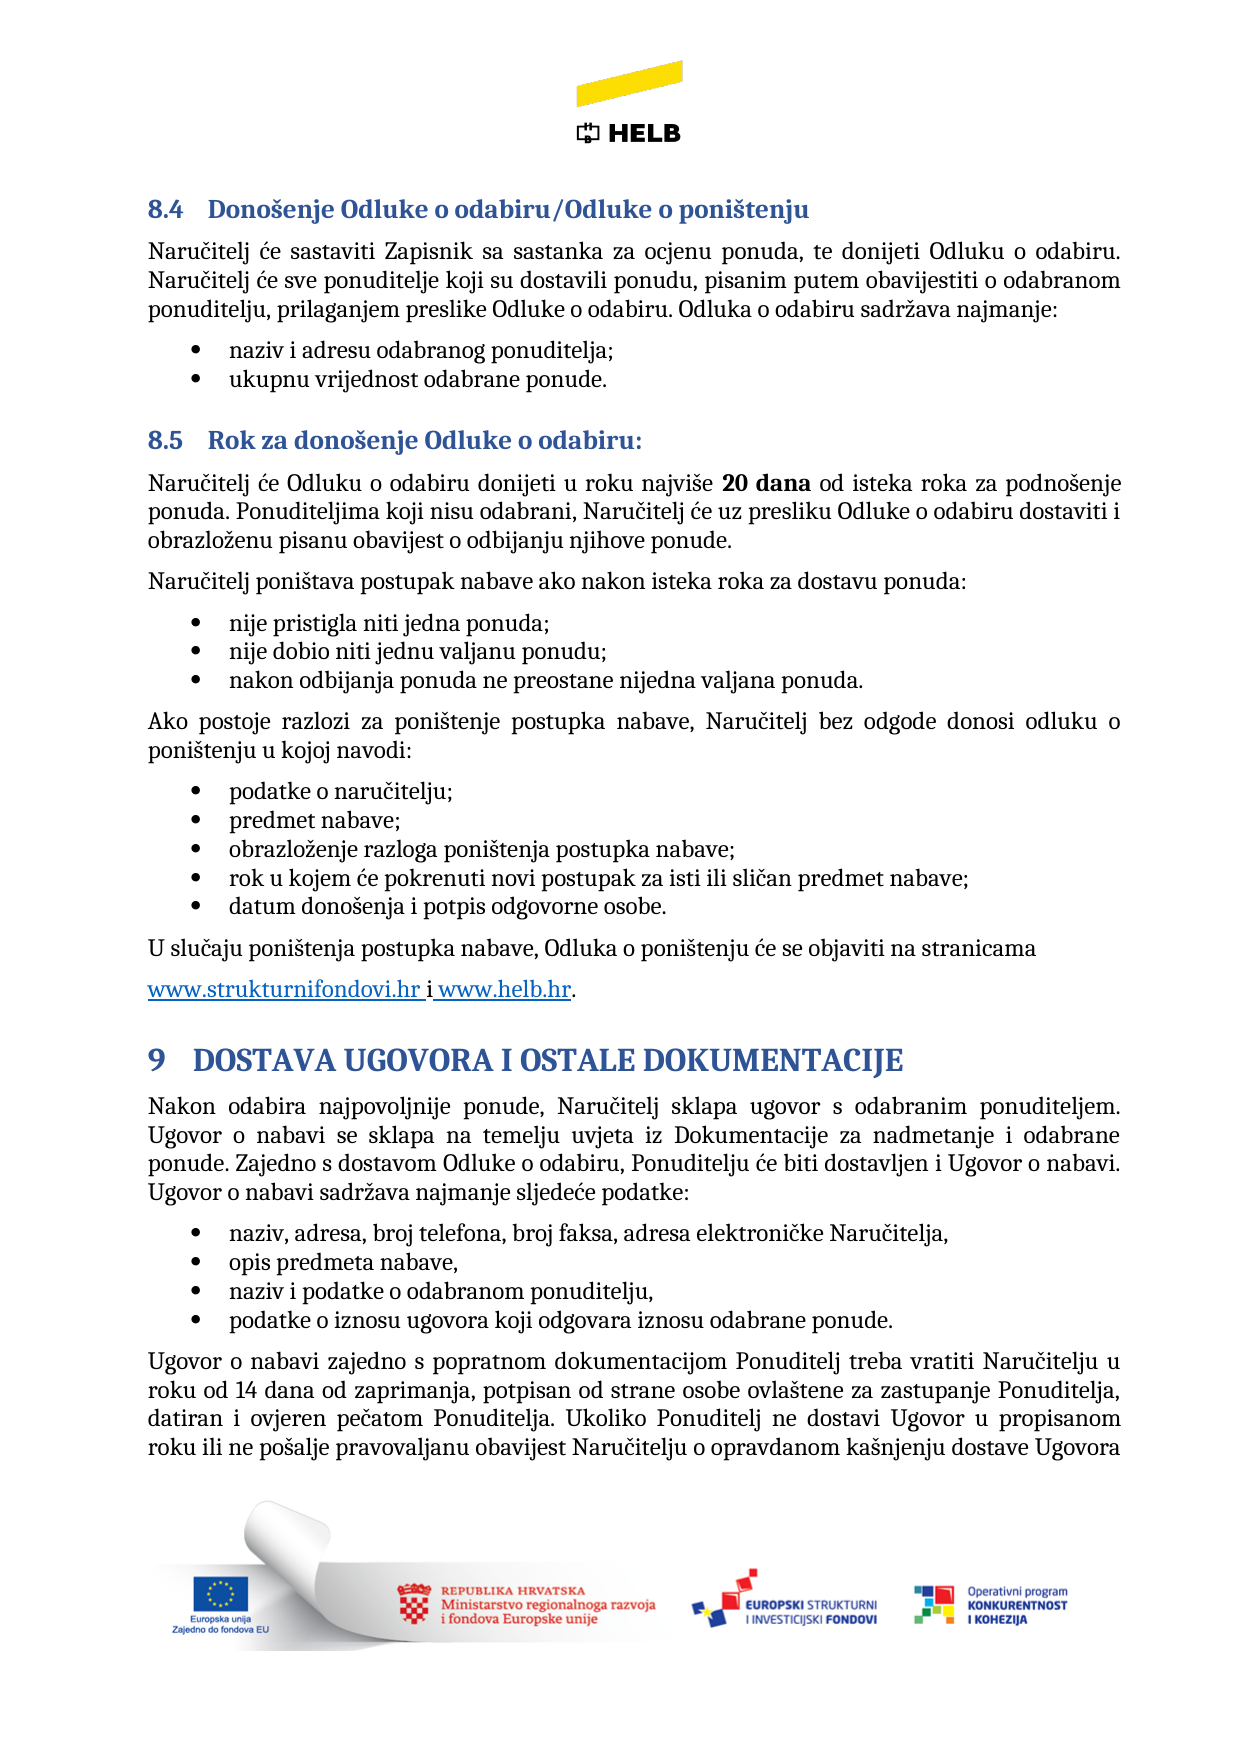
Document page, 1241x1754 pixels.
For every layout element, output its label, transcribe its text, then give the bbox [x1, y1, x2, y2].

text Nakon odabira najpovoljnije ponude, Naručitelj sklapa ugovor s odabranim ponuditeljem. Ugovor o nabavi se sklapa na temelju uvjeta iz Dokumentacije za nadmetanje i odabrane ponude. Zajedno s dostavom Odluke o odabiru, Ponuditelju će biti dostavljen i Ugovor o nabavi. Ugovor o nabavi sadržava najmanje sljedeće podatke: [148, 1092, 1122, 1207]
text Naručitelj će Odluku o odabiru donijeti u roku najviše 20 dana od isteka roka za podnošenje ponuda. Ponuditeljima koji nisu odabrani, Naručitelj će uz presliku Odluke o odabiru dostaviti i obrazloženu pisanu obavijest o odbijanju njihove ponude. [148, 468, 1122, 555]
picture [147, 1492, 1093, 1651]
picture [570, 56, 699, 144]
text podatke o naručitelju; [191, 777, 1122, 806]
text naziv i adresu odabranog ponuditelja; [191, 336, 1122, 365]
text predmet nabave; [191, 806, 1122, 835]
subtitle Donošenje Odluke o odabiru/Odluke o poništenju [148, 194, 1122, 225]
text Ako postoje razlozi za poništenje postupka nabave, Naručitelj bez odgode donosi odluku o poništenju u kojoj navodi: [148, 707, 1122, 765]
text rok u kojem će pokrenuti novi postupak za isti ili sličan predmet nabave; [191, 863, 1122, 892]
text datum donošenja i potpis odgovorne osobe. [191, 892, 1122, 921]
subtitle Rok za donošenje Odluke o odabiru: [148, 425, 1122, 456]
text Naručitelj će sastaviti Zapisnik sa sastanka za ocjenu ponuda, te donijeti Odluku o odabiru. Naručitelj će sve ponuditelje koji su dostavili ponudu, pisanim putem obavijestiti o odabranom ponuditelju, prilaganjem preslike Odluke o odabiru. Odluka o odabiru sadržava najmanje: [148, 237, 1122, 323]
subtitle DOSTAVA UGOVORA I OSTALE DOKUMENTACIJE [148, 1041, 1122, 1079]
text podatke o iznosu ugovora koji odgovara iznosu odabrane ponude. [191, 1306, 1122, 1334]
text opis predmeta nabave, [191, 1248, 1122, 1277]
text obrazloženje razloga poništenja postupka nabave; [191, 835, 1122, 863]
text Naručitelj poništava postupak nabave ako nakon isteka roka za dostavu ponuda: [148, 567, 1122, 596]
text naziv, adresa, broj telefona, broj faksa, adresa elektroničke Naručitelja, [191, 1219, 1122, 1248]
text www.strukturnifondovi.hr i www.helb.hr. [148, 975, 1122, 1003]
text naziv i podatke o odabranom ponuditelju, [191, 1277, 1122, 1306]
text nakon odbijanja ponuda ne preostane nijedna valjana ponuda. [191, 666, 1122, 695]
text nije pristigla niti jedna ponuda; [191, 608, 1122, 637]
text ukupnu vrijednost odabrane ponude. [191, 365, 1122, 393]
text U slučaju poništenja postupka nabave, Odluka o poništenju će se objaviti na stranicama [148, 933, 1122, 962]
text nije dobio niti jednu valjanu ponudu; [191, 637, 1122, 666]
